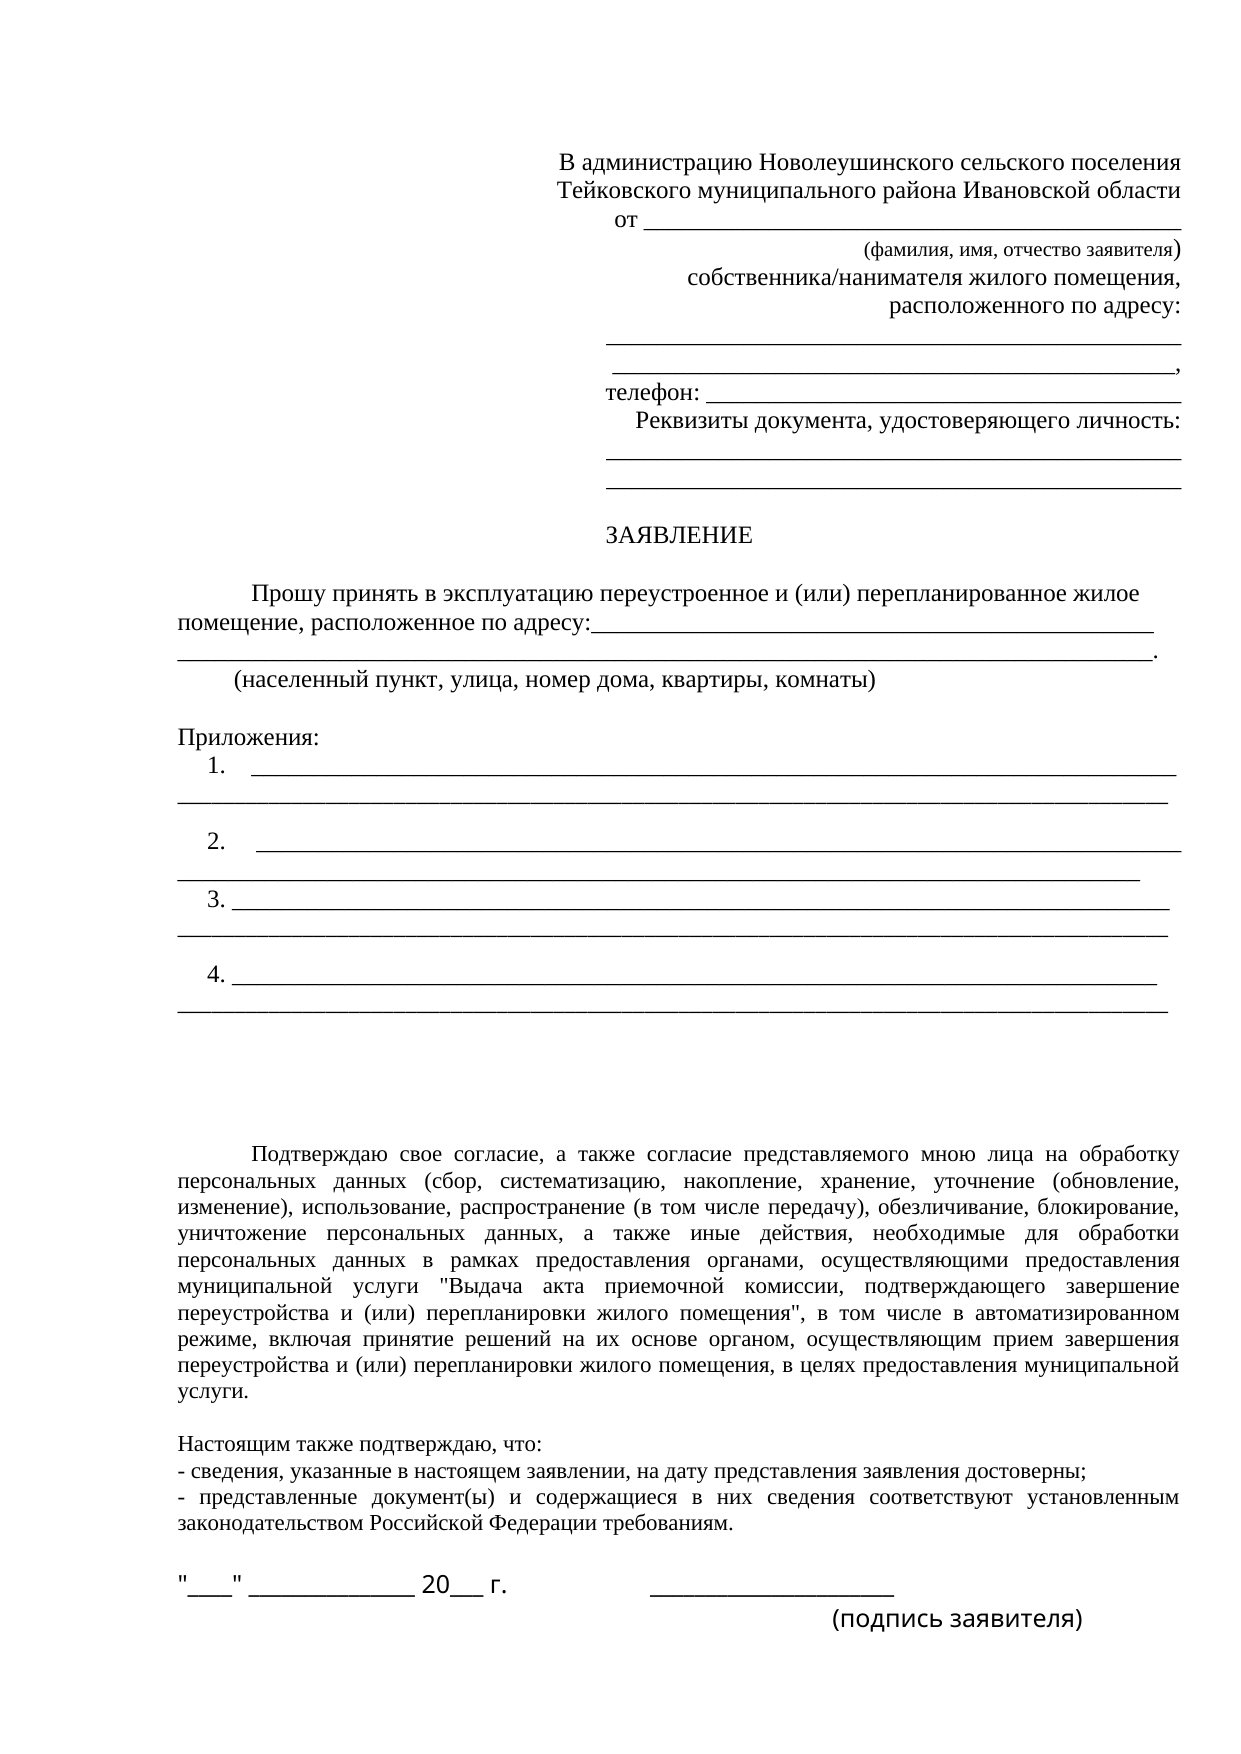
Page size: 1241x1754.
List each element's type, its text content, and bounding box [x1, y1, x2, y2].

subtitle "____" _______________ 20___ г. ______________________ [177, 1567, 1181, 1601]
subtitle ______________________________________________ [177, 434, 1181, 463]
subtitle ______________________________________________________________________________. [177, 636, 1181, 664]
text _______________________________________________________________________________________ [177, 779, 1181, 807]
subtitle телефон: ______________________________________ [177, 377, 1181, 406]
subtitle В администрацию Новолеушинского сельского поселения [177, 147, 1181, 176]
subtitle расположенного по адресу: [177, 291, 1181, 319]
subtitle _____________________________________________, [177, 348, 1181, 377]
subtitle 3. ___________________________________________________________________________ [177, 884, 1181, 912]
subtitle ЗАЯВЛЕНИЕ [177, 521, 1181, 549]
subtitle Приложения: [177, 722, 1181, 751]
subtitle собственника/нанимателя жилого помещения, [177, 262, 1181, 291]
subtitle от ___________________________________________ [177, 204, 1181, 233]
subtitle Тейковского муниципального района Ивановской области [177, 176, 1181, 204]
subtitle 2. __________________________________________________________________________ _____________________________________________________________________________ [177, 826, 1181, 884]
subtitle ______________________________________________ [177, 319, 1181, 348]
subtitle 4. __________________________________________________________________________ [177, 959, 1181, 988]
subtitle (подпись заявителя) [177, 1601, 1181, 1635]
text _______________________________________________________________________________________ [177, 912, 1181, 941]
text _______________________________________________________________________________________ [177, 988, 1181, 1016]
text Настоящим также подтверждаю, что: [177, 1430, 1181, 1457]
subtitle (фамилия, имя, отчество заявителя) [177, 233, 1181, 262]
text - сведения, указанные в настоящем заявлении, на дату представления заявления достоверны; [177, 1457, 1181, 1483]
subtitle ______________________________________________ [177, 463, 1181, 492]
subtitle Реквизиты документа, удостоверяющего личность: [177, 406, 1181, 434]
subtitle помещение, расположенное по адресу:_____________________________________________ [177, 607, 1181, 636]
text Подтверждаю свое согласие, а также согласие представляемого мною лица на обработку персональных данных (сбор, систематизацию, накопление, хранение, уточнение (обновление, изменение), использование, распространение (в том числе передачу), обезличивание, блокирование, уничтожение персональных данных, а также иные действия, необходимые для обработки персональных данных в рамках предоставления органами, осуществляющими предоставления муниципальной услуги "Выдача акта приемочной комиссии, подтверждающего завершение переустройства и (или) перепланировки жилого помещения", в том числе в автоматизированном режиме, включая принятие решений на их основе органом, осуществляющим прием завершения переустройства и (или) перепланировки жилого помещения, в целях предоставления муниципальной услуги. [177, 1140, 1181, 1404]
subtitle __________________________________________________________________________ [177, 751, 1181, 779]
subtitle Прошу принять в эксплуатацию переустроенное и (или) перепланированное жилое [177, 578, 1181, 607]
text - представленные документ(ы) и содержащиеся в них сведения соответствуют установленным законодательством Российской Федерации требованиям. [177, 1483, 1181, 1536]
subtitle (населенный пункт, улица, номер дома, квартиры, комнаты) [177, 664, 1181, 693]
